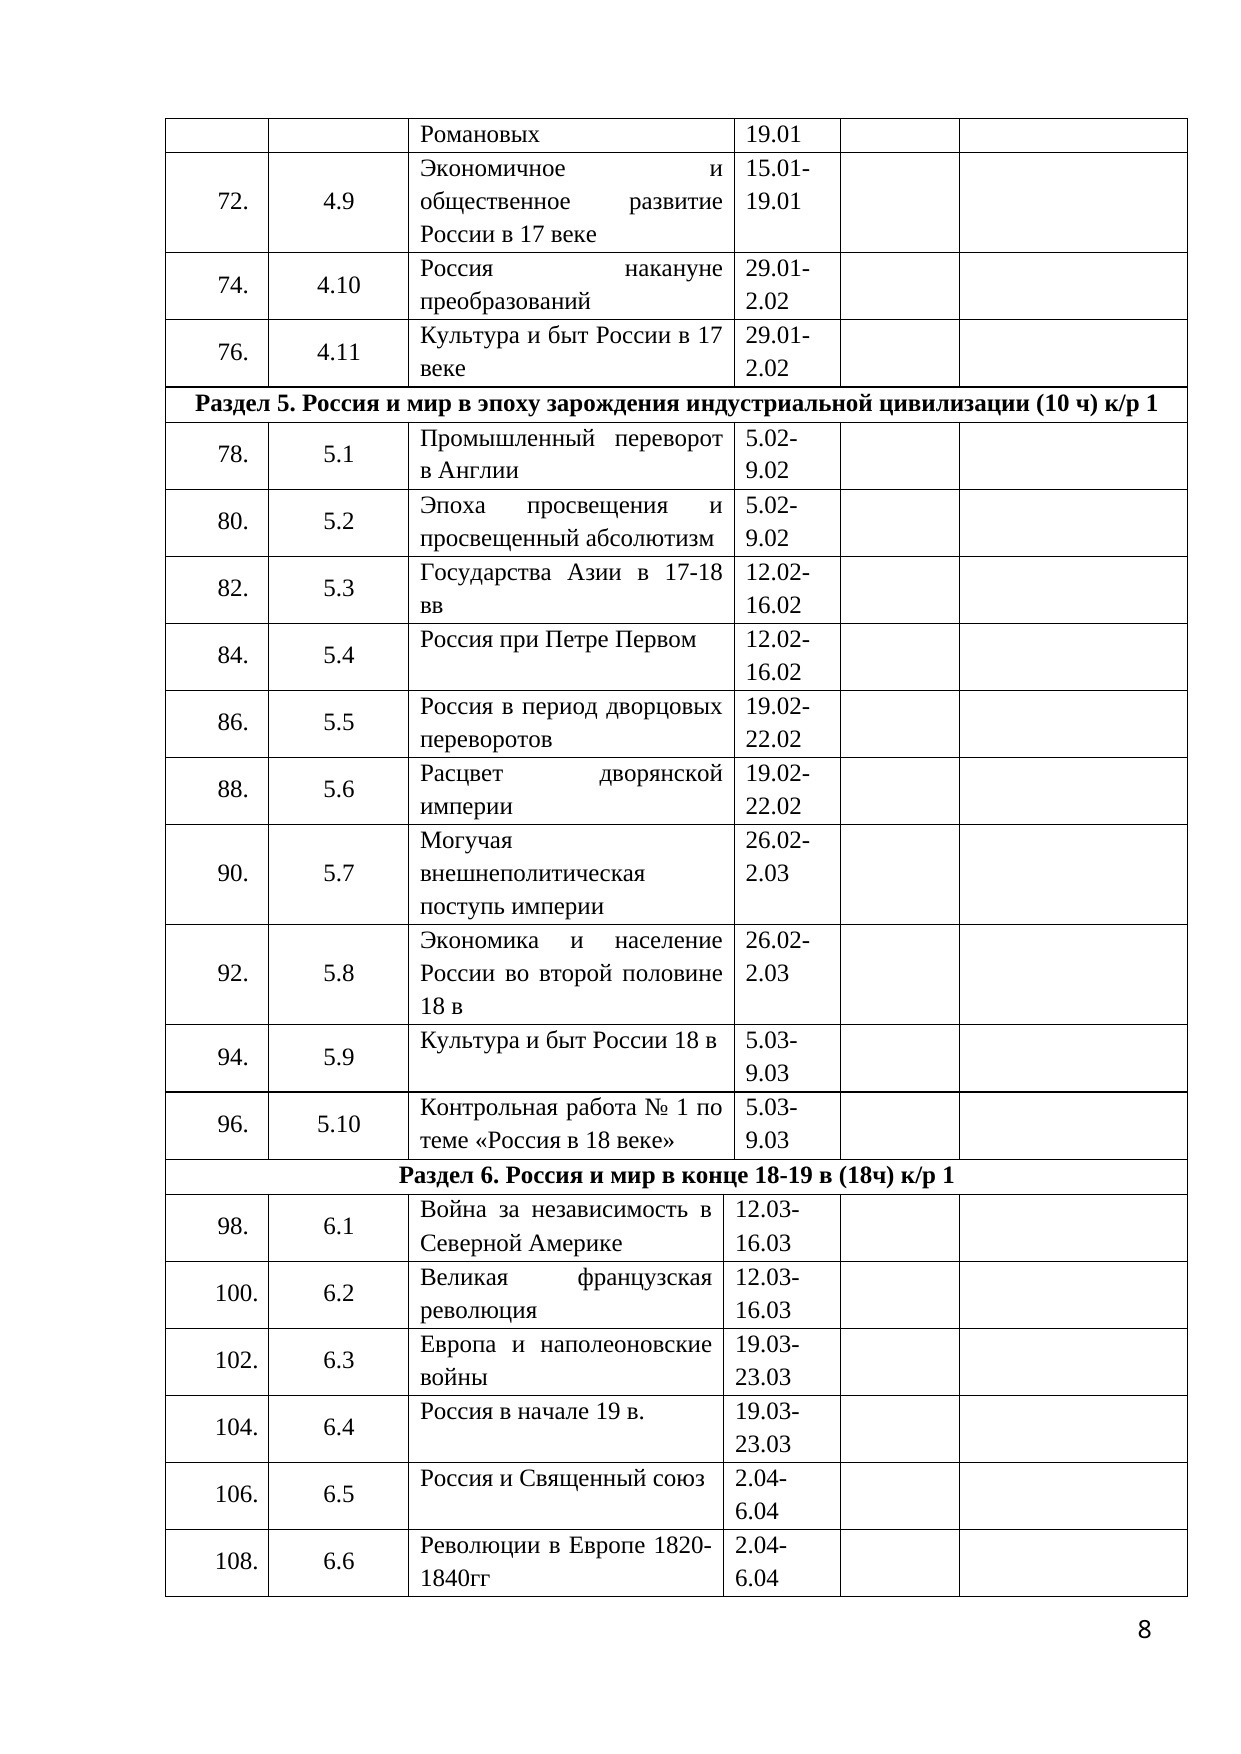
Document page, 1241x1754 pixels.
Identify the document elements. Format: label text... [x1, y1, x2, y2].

table_cell [960, 624, 1187, 690]
table_cell Культура и быт России в 17 веке [409, 320, 734, 386]
table_cell 4.11 [269, 320, 408, 386]
table_cell [166, 1025, 268, 1091]
table_cell Промышленный переворот в Англии [409, 423, 734, 489]
table_cell [841, 253, 959, 319]
table_cell 6.1 [269, 1195, 408, 1261]
table_cell [841, 624, 959, 690]
table_cell 4.10 [269, 253, 408, 319]
table_cell [166, 1329, 268, 1395]
table_cell 19.02-22.02 [735, 758, 840, 824]
table_cell [166, 1262, 268, 1328]
table_cell Россия в период дворцовых переворотов [409, 691, 734, 757]
table_cell 12.02-16.02 [735, 557, 840, 623]
table_cell [960, 1396, 1187, 1462]
table_cell Россия и Священный союз [409, 1463, 723, 1529]
table_cell 5.03-9.03 [735, 1093, 840, 1158]
table_cell Культура и быт России 18 в [409, 1025, 734, 1091]
table_cell [166, 119, 268, 152]
table_cell [960, 825, 1187, 924]
table_cell [841, 1329, 959, 1395]
table_cell Экономичное и общественное развитие России в 17 веке [409, 153, 734, 252]
table_cell [960, 1025, 1187, 1091]
table_cell 5.9 [269, 1025, 408, 1091]
table_cell [841, 1195, 959, 1261]
table_cell 2.04-6.04 [724, 1463, 840, 1529]
table_cell 5.8 [269, 925, 408, 1024]
table_cell [841, 1025, 959, 1091]
table_cell 29.01-2.02 [735, 253, 840, 319]
table_cell [166, 624, 268, 690]
table_cell Экономика и население России во второй половине 18 в [409, 925, 734, 1024]
table_cell [841, 1093, 959, 1158]
table_cell [841, 825, 959, 924]
table_cell Россия накануне преобразований [409, 253, 734, 319]
table_cell [960, 153, 1187, 252]
table_cell 5.02-9.02 [735, 423, 840, 489]
table_cell 4.9 [269, 153, 408, 252]
table_cell [166, 253, 268, 319]
table_cell 29.01-2.02 [735, 320, 840, 386]
table_cell 26.02-2.03 [735, 825, 840, 924]
table_cell [960, 691, 1187, 757]
table_cell [166, 925, 268, 1024]
table_cell 19.02-22.02 [735, 691, 840, 757]
table_cell 5.1 [269, 423, 408, 489]
table_cell Расцвет дворянской империи [409, 758, 734, 824]
table_cell [960, 423, 1187, 489]
table_cell [841, 320, 959, 386]
table_cell 6.4 [269, 1396, 408, 1462]
table_cell 5.4 [269, 624, 408, 690]
table_cell [166, 1530, 268, 1596]
table_cell Революции в Европе 1820-1840гг [409, 1530, 723, 1596]
table_cell Европа и наполеоновские войны [409, 1329, 723, 1395]
table_cell [841, 1396, 959, 1462]
table_cell 5.5 [269, 691, 408, 757]
table_cell 26.02-2.03 [735, 925, 840, 1024]
table_cell [841, 925, 959, 1024]
table_cell [960, 1195, 1187, 1261]
table_cell [841, 1463, 959, 1529]
table_cell [841, 758, 959, 824]
table_cell [166, 1195, 268, 1261]
table_cell Контрольная работа № 1 по теме «Россия в 18 веке» [409, 1093, 734, 1158]
table_cell 6.3 [269, 1329, 408, 1395]
table_cell 12.02-16.02 [735, 624, 840, 690]
table_cell 15.01-19.01 [735, 153, 840, 252]
table_cell Раздел 5. Россия и мир в эпоху зарождения индустриальной цивилизации (10 ч) к/р 1 [166, 388, 1187, 422]
table_cell [841, 490, 959, 556]
table_cell Россия при Петре Первом [409, 624, 734, 690]
table_cell 5.6 [269, 758, 408, 824]
table_cell Война за независимость в Северной Америке [409, 1195, 723, 1261]
table_cell [166, 153, 268, 252]
table_cell [960, 1530, 1187, 1596]
table_cell 5.3 [269, 557, 408, 623]
table_cell [841, 557, 959, 623]
table_cell 4.8 [269, 119, 408, 152]
table_cell [960, 1463, 1187, 1529]
table_cell [841, 1262, 959, 1328]
table_cell [841, 119, 959, 152]
table_cell Раздел 6. Россия и мир в конце 18-19 в (18ч) к/р 1 [166, 1160, 1187, 1193]
table_cell 5.2 [269, 490, 408, 556]
table_cell [166, 758, 268, 824]
table_cell 6.2 [269, 1262, 408, 1328]
table_cell [960, 557, 1187, 623]
table_cell Эпоха просвещения и просвещенный абсолютизм [409, 490, 734, 556]
table_cell 12.03-16.03 [724, 1262, 840, 1328]
table_cell [166, 490, 268, 556]
table_cell 12.03-16.03 [724, 1195, 840, 1261]
table_cell [960, 1262, 1187, 1328]
table_cell Государства Азии в 17-18 вв [409, 557, 734, 623]
table_cell [166, 423, 268, 489]
table_cell [166, 1396, 268, 1462]
table_cell 15.01-19.01 [735, 119, 840, 152]
table_cell [166, 557, 268, 623]
table_cell [841, 423, 959, 489]
table_cell 6.6 [269, 1530, 408, 1596]
table_cell Могучая внешнеполитическая поступь империи [409, 825, 734, 924]
table_cell [166, 825, 268, 924]
table_cell Россия в начале 19 в. [409, 1396, 723, 1462]
table_cell [166, 320, 268, 386]
table_cell [960, 253, 1187, 319]
table_cell 5.02-9.02 [735, 490, 840, 556]
table_cell [960, 320, 1187, 386]
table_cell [409, 119, 734, 152]
table_cell 19.03-23.03 [724, 1396, 840, 1462]
table_cell [166, 1463, 268, 1529]
table_cell 5.03-9.03 [735, 1025, 840, 1091]
table_cell [960, 1093, 1187, 1158]
table_cell [960, 490, 1187, 556]
table_cell 5.10 [269, 1093, 408, 1158]
table_cell 19.03-23.03 [724, 1329, 840, 1395]
table_cell 5.7 [269, 825, 408, 924]
table_cell 2.04-6.04 [724, 1530, 840, 1596]
table_cell [841, 153, 959, 252]
table_cell [166, 691, 268, 757]
table_cell 6.5 [269, 1463, 408, 1529]
table_cell [841, 1530, 959, 1596]
table_cell [960, 925, 1187, 1024]
table_cell [166, 1093, 268, 1158]
table_cell [841, 691, 959, 757]
table_cell [960, 758, 1187, 824]
table_cell Великая французская революция [409, 1262, 723, 1328]
table_cell [960, 119, 1187, 152]
table_cell [960, 1329, 1187, 1395]
